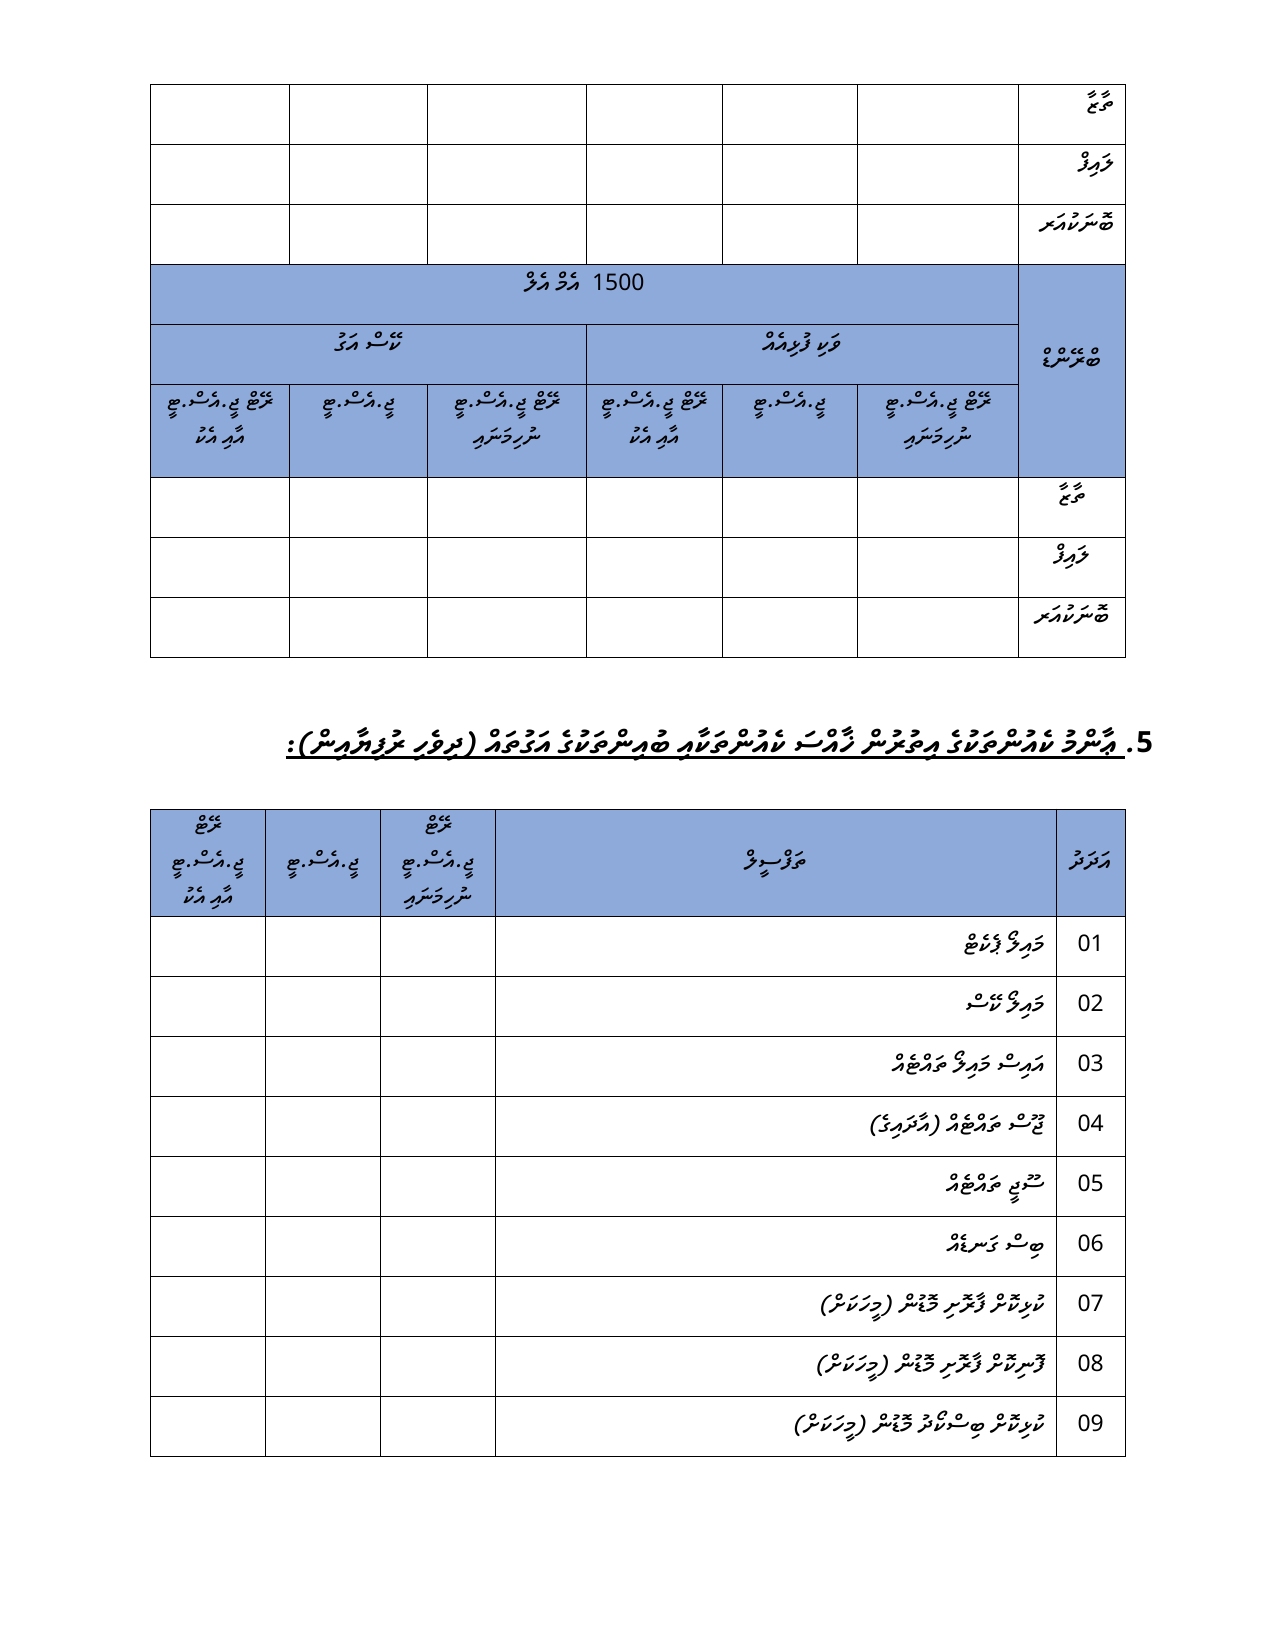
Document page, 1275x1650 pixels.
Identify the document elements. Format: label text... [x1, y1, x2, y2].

table_cell [266, 1277, 380, 1336]
table_cell [858, 145, 1018, 204]
table_cell [266, 1217, 380, 1276]
table_cell 07 [1057, 1277, 1125, 1336]
table_cell 02 [1057, 977, 1125, 1036]
table_cell [266, 977, 380, 1036]
table_cell ޖޫސް ތައްޓެއް (އާދައިގެ) [496, 1097, 1056, 1156]
table_cell ބޮނަކުއަރ [1019, 598, 1125, 657]
table_cell ތާޒާ [1019, 478, 1125, 537]
table_cell 06 [1057, 1217, 1125, 1276]
table_header ރޭޓް ޖީ.އެސް.ޓީ ނުހިމަނައި [381, 810, 495, 916]
table_cell [381, 917, 495, 976]
table_cell [381, 1037, 495, 1096]
table_cell ބްރޭންޑް [1019, 265, 1125, 477]
table_cell [723, 205, 857, 264]
table_header ތަފްސީލް [496, 810, 1056, 916]
table_cell [723, 145, 857, 204]
table_cell މައިލޯ ކޭސް [496, 977, 1056, 1036]
table_cell [428, 145, 586, 204]
table_cell [151, 598, 289, 657]
table_cell [290, 85, 427, 144]
table_cell ލައިފް [1019, 145, 1125, 204]
table_cell ލައިފް [1019, 538, 1125, 597]
table_cell [858, 538, 1018, 597]
table_cell [381, 1337, 495, 1396]
table_cell [381, 977, 495, 1036]
table_cell 09 [1057, 1397, 1125, 1456]
table_cell [587, 205, 722, 264]
table_cell ވަކި ފުޅިއެއް [587, 325, 1018, 384]
table_cell [858, 205, 1018, 264]
table_cell [266, 1097, 380, 1156]
table_cell [151, 1217, 265, 1276]
table_cell [587, 478, 722, 537]
table_cell [151, 1037, 265, 1096]
table_cell [290, 145, 427, 204]
table_cell [428, 538, 586, 597]
table_cell [151, 1397, 265, 1456]
table_cell [381, 1157, 495, 1216]
table_cell [290, 598, 427, 657]
table_cell ޖީ.އެސް.ޓީ [723, 385, 857, 477]
table_cell [723, 85, 857, 144]
table_cell [723, 478, 857, 537]
table_cell އައިސް މައިލޯ ތައްޓެއް [496, 1037, 1056, 1096]
table_cell [151, 1157, 265, 1216]
table_header ޖީ.އެސް.ޓީ [266, 810, 380, 916]
table_cell [428, 598, 586, 657]
table_cell [151, 917, 265, 976]
table_cell 08 [1057, 1337, 1125, 1396]
table_cell 1500 އެމް އެލް [151, 265, 1018, 324]
table_cell [428, 205, 586, 264]
table_cell މައިލޯ ޕެކެޓް [496, 917, 1056, 976]
table_cell [381, 1097, 495, 1156]
table_cell ކުޅިކޮށް ފާރޮށި މޮޑުން (މީހަކަށް) [496, 1277, 1056, 1336]
table_cell ކުޅިކޮށް ބިސްކޯދު މޮޑުން (މީހަކަށް) [496, 1397, 1056, 1456]
list ޢާންމު ކެއުންތަކުގެ އިތުރުން ޚާއްސަ ކެއުންތަކާއި ބުއިންތަކުގެ އަގުތައް (ދިވެހި ރުފިޔާއިން): [150, 721, 1125, 765]
table_cell [723, 538, 857, 597]
table_cell ރޭޓް ޖީ.އެސް.ޓީ ނުހިމަނައި [428, 385, 586, 477]
table_cell [428, 478, 586, 537]
table_cell [151, 538, 289, 597]
table_cell 01 [1057, 917, 1125, 976]
table_cell [266, 1397, 380, 1456]
table_cell [151, 977, 265, 1036]
table_header ރޭޓް ޖީ.އެސް.ޓީ އާއި އެކު [151, 810, 265, 916]
table_cell [381, 1277, 495, 1336]
table_cell [151, 1097, 265, 1156]
table_cell [266, 1337, 380, 1396]
table_cell [587, 145, 722, 204]
table_cell [151, 1337, 265, 1396]
table_cell [587, 85, 722, 144]
table_cell [290, 205, 427, 264]
table_cell [266, 1037, 380, 1096]
table_cell [587, 598, 722, 657]
table_cell [428, 85, 586, 144]
table_cell ރޭޓް ޖީ.އެސް.ޓީ އާއި އެކު [151, 385, 289, 477]
table_cell ރޭޓް ޖީ.އެސް.ޓީ އާއި އެކު [587, 385, 722, 477]
table_cell [290, 538, 427, 597]
table_cell [151, 1277, 265, 1336]
table_cell [381, 1397, 495, 1456]
table_cell ރޭޓް ޖީ.އެސް.ޓީ ނުހިމަނައި [858, 385, 1018, 477]
table_cell [858, 478, 1018, 537]
table_cell [381, 1217, 495, 1276]
table_cell ޖީ.އެސް.ޓީ [290, 385, 427, 477]
table_cell [151, 478, 289, 537]
table_cell ބޮނަކުއަރ [1019, 205, 1125, 264]
table_cell [151, 145, 289, 204]
table_header އަދަދު [1057, 810, 1125, 916]
table_cell ކޭސް އަގު [151, 325, 586, 384]
table_cell [587, 538, 722, 597]
table_cell 04 [1057, 1097, 1125, 1156]
table_cell [290, 478, 427, 537]
table_cell 03 [1057, 1037, 1125, 1096]
table_cell [858, 85, 1018, 144]
table_cell ބިސް ގަނޑެއް [496, 1217, 1056, 1276]
table_cell [723, 598, 857, 657]
table_cell [151, 205, 289, 264]
table_cell ފޮނިކޮށް ފާރޮށި މޮޑުން (މީހަކަށް) [496, 1337, 1056, 1396]
table_cell [858, 598, 1018, 657]
table_cell ސޫޖީ ތައްޓެއް [496, 1157, 1056, 1216]
table_cell [151, 85, 289, 144]
table_cell 05 [1057, 1157, 1125, 1216]
table_cell [266, 917, 380, 976]
table_cell [266, 1157, 380, 1216]
table_cell ތާޒާ [1019, 85, 1125, 144]
